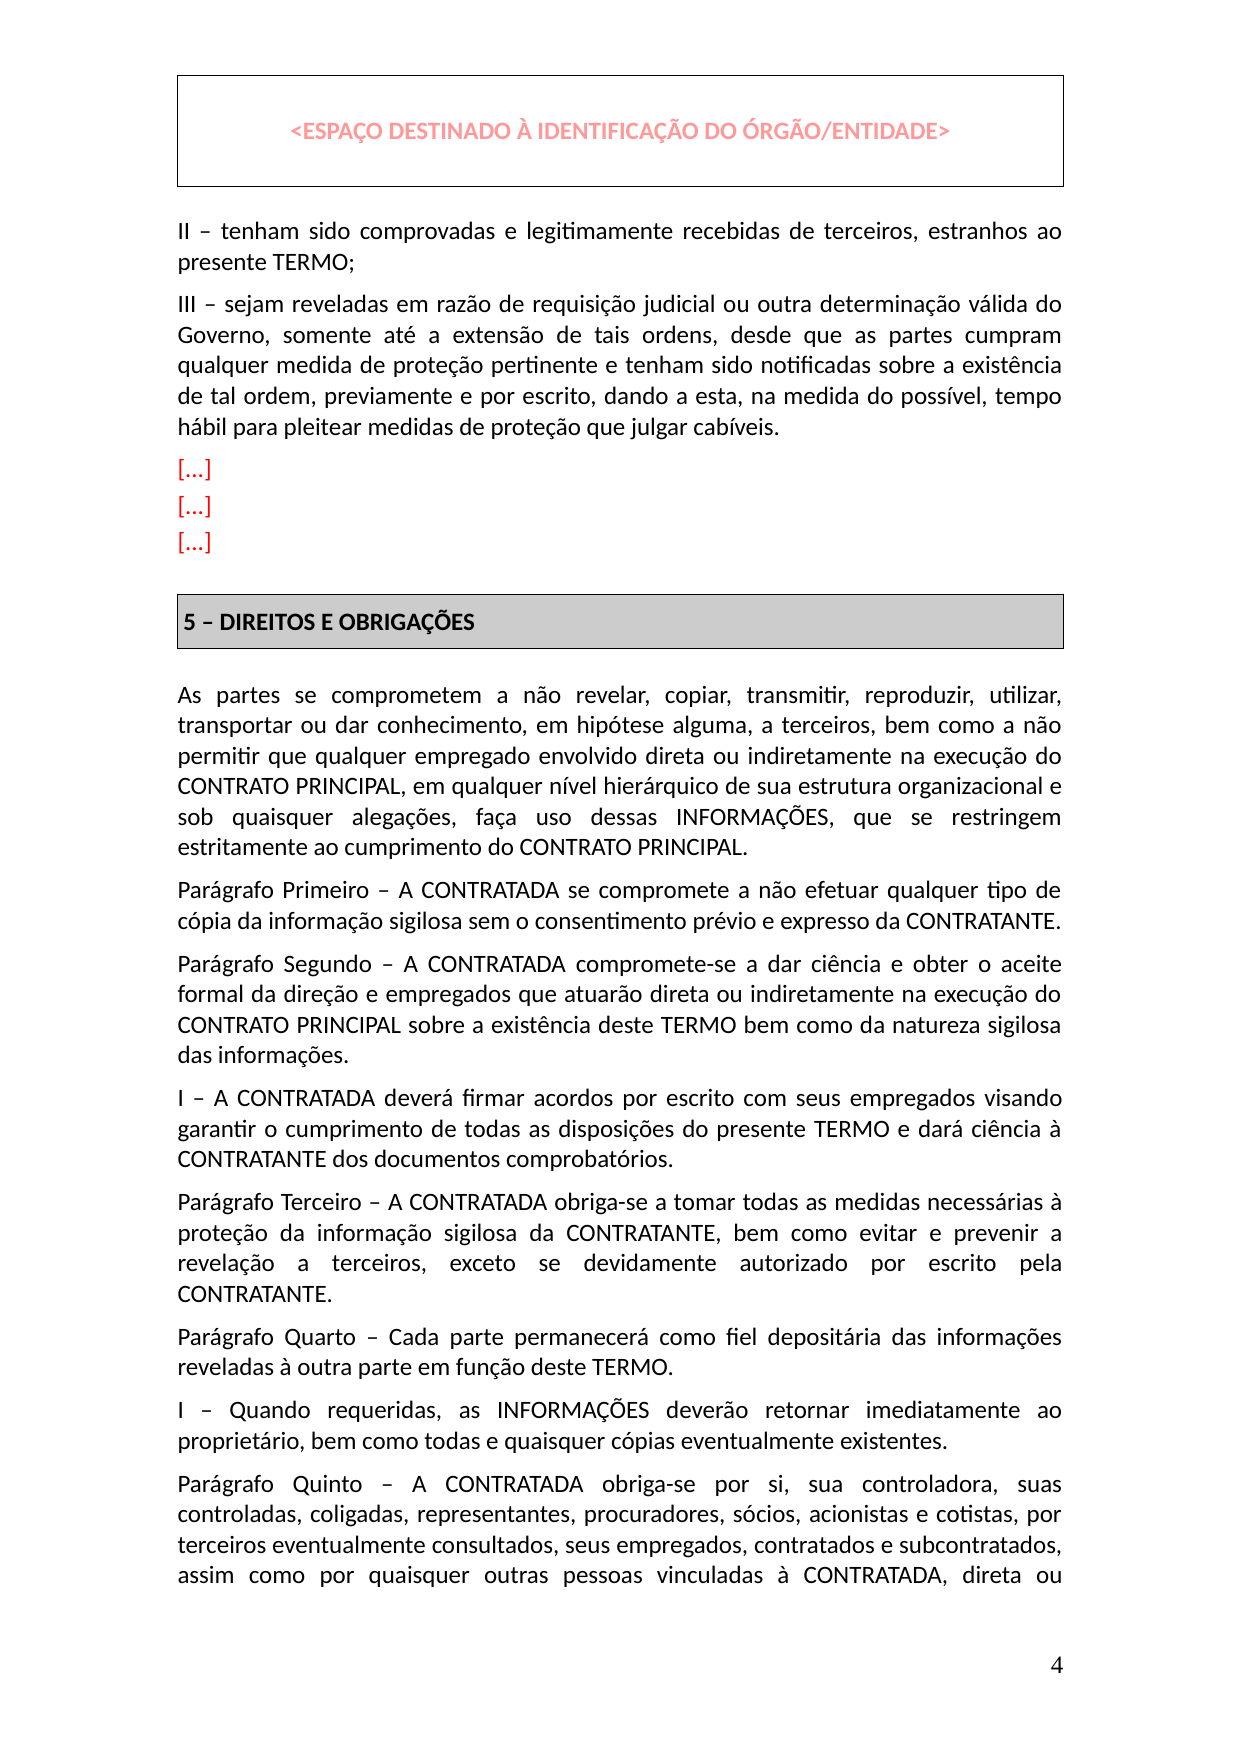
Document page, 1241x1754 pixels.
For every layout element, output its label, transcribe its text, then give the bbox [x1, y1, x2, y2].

table_header 5 – DIREITOS E OBRIGAÇÕES [178, 595, 1063, 648]
text II – tenham sido comprovadas e legitimamente recebidas de terceiros, estranhos ao presente TERMO; [177, 215, 1063, 276]
text Parágrafo Segundo – A CONTRATADA compromete-se a dar ciência e obter o aceite formal da direção e empregados que atuarão direta ou indiretamente na execução do CONTRATO PRINCIPAL sobre a existência deste TERMO bem como da natureza sigilosa das informações. [177, 948, 1063, 1070]
text [...] [177, 527, 1063, 557]
text [...] [177, 454, 1063, 484]
text I – Quando requeridas, as INFORMAÇÕES deverão retornar imediatamente ao proprietário, bem como todas e quaisquer cópias eventualmente existentes. [177, 1394, 1063, 1455]
text [...] [177, 490, 1063, 521]
text Parágrafo Terceiro – A CONTRATADA obriga-se a tomar todas as medidas necessárias à proteção da informação sigilosa da CONTRATANTE, bem como evitar e prevenir a revelação a terceiros, exceto se devidamente autorizado por escrito pela CONTRATANTE. [177, 1186, 1063, 1308]
text Parágrafo Quarto – Cada parte permanecerá como fiel depositária das informações reveladas à outra parte em função deste TERMO. [177, 1321, 1063, 1382]
text Parágrafo Primeiro – A CONTRATADA se compromete a não efetuar qualquer tipo de cópia da informação sigilosa sem o consentimento prévio e expresso da CONTRATANTE. [177, 874, 1063, 936]
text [177, 1468, 1063, 1590]
text I – A CONTRATADA deverá firmar acordos por escrito com seus empregados visando garantir o cumprimento de todas as disposições do presente TERMO e dará ciência à CONTRATANTE dos documentos comprobatórios. [177, 1082, 1063, 1174]
text As partes se comprometem a não revelar, copiar, transmitir, reproduzir, utilizar, transportar ou dar conhecimento, em hipótese alguma, a terceiros, bem como a não permitir que qualquer empregado envolvido direta ou indiretamente na execução do CONTRATO PRINCIPAL, em qualquer nível hierárquico de sua estrutura organizacional e sob quaisquer alegações, faça uso dessas INFORMAÇÕES, que se restringem estritamente ao cumprimento do CONTRATO PRINCIPAL. [177, 679, 1063, 862]
text III – sejam reveladas em razão de requisição judicial ou outra determinação válida do Governo, somente até a extensão de tais ordens, desde que as partes cumpram qualquer medida de proteção pertinente e tenham sido notificadas sobre a existência de tal ordem, previamente e por escrito, dando a esta, na medida do possível, tempo hábil para pleitear medidas de proteção que julgar cabíveis. [177, 289, 1063, 441]
